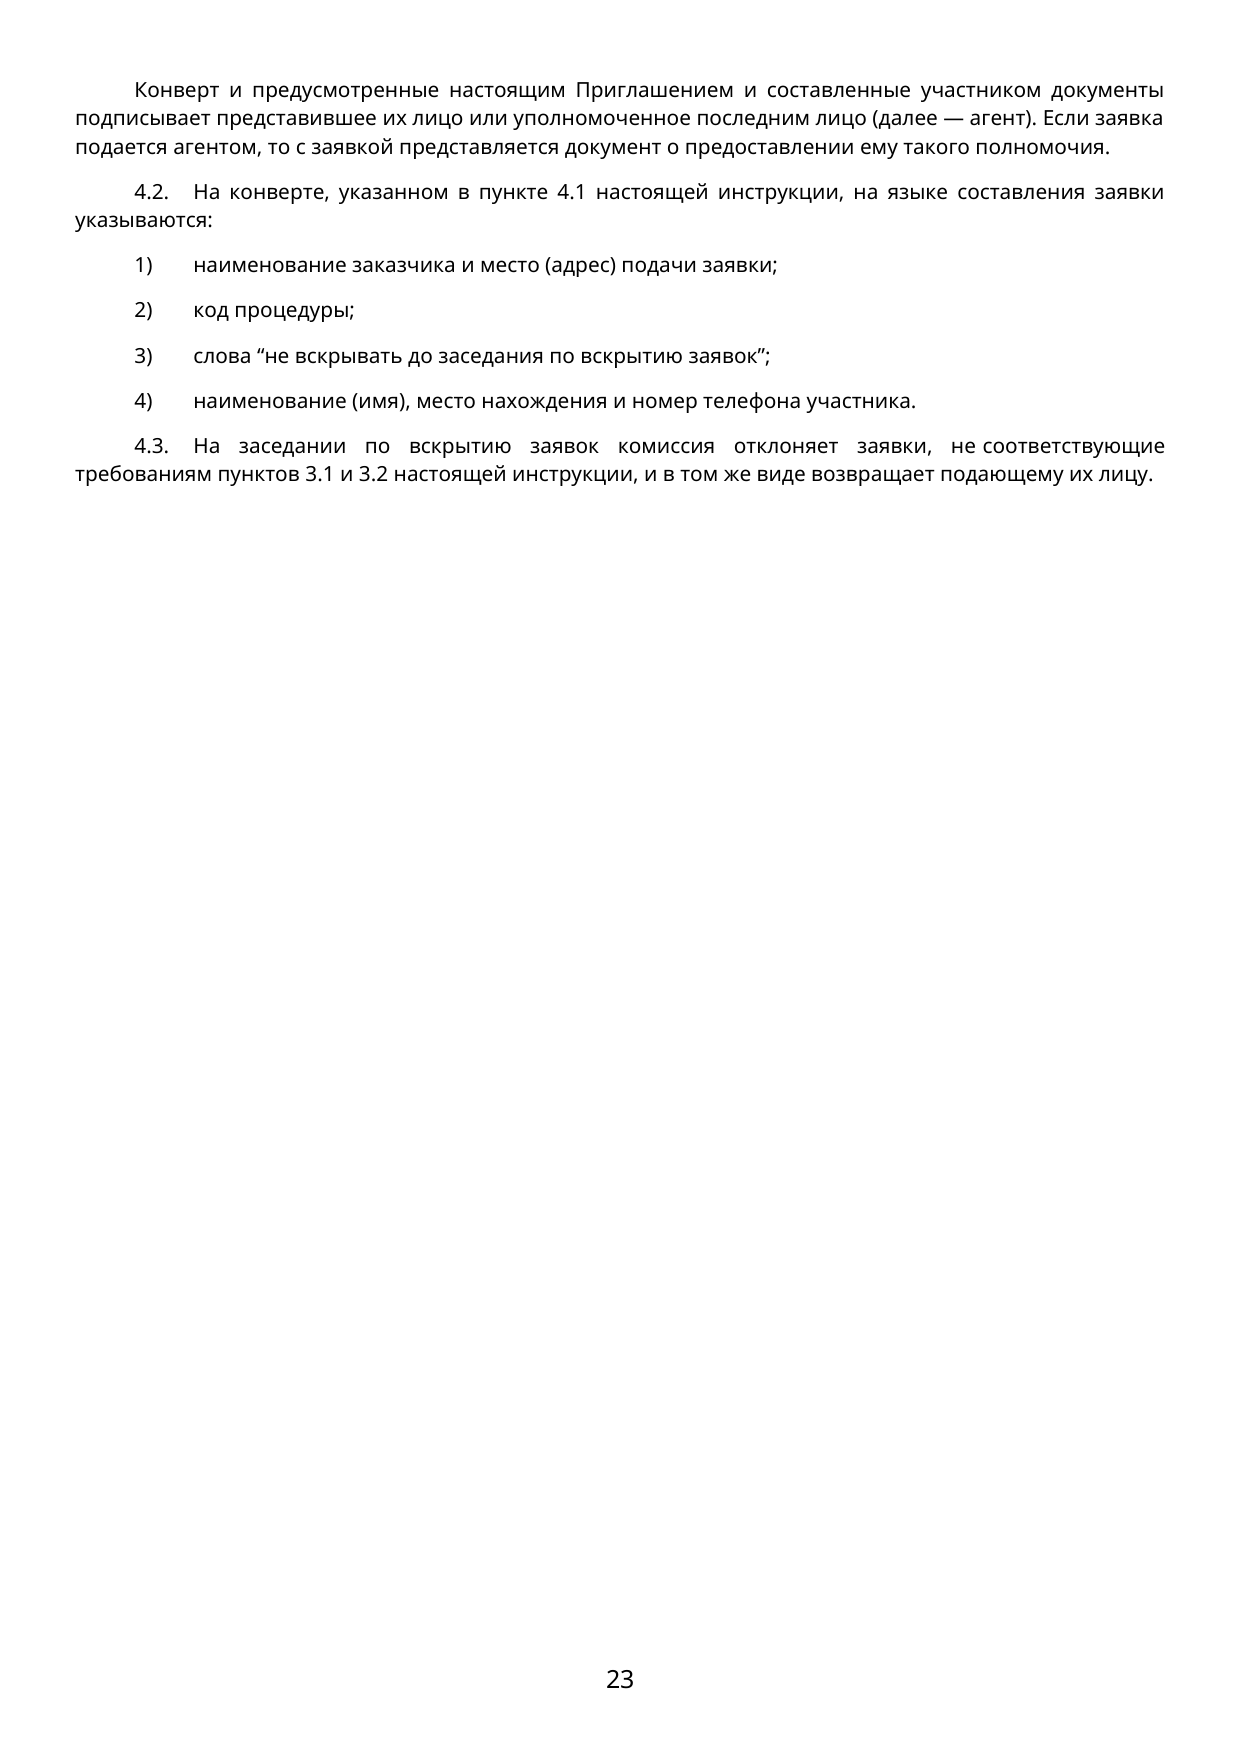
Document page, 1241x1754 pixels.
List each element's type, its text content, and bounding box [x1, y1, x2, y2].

text Конверт и предусмотренные настоящим Приглашением и составленные участником документы подписывает представившее их лицо или уполномоченное последним лицо (далее — агент). Если заявка подается агентом, то с заявкой представляется документ о предоставлении ему такого полномочия. [75, 75, 1165, 160]
text 1) наименование заказчика и место (адрес) подачи заявки; [75, 251, 1165, 279]
text 2) код процедуры; [75, 296, 1165, 324]
text 4.3. На заседании по вскрытию заявок комиссия отклоняет заявки, не соответствующие требованиям пунктов 3.1 и 3.2 настоящей инструкции, и в том же виде возвращает подающему их лицу. [75, 431, 1165, 488]
text 4) наименование (имя), место нахождения и номер телефона участника. [75, 386, 1165, 414]
text 3) слова “не вскрывать до заседания по вскрытию заявок”; [75, 341, 1165, 369]
text 4.2. На конверте, указанном в пункте 4.1 настоящей инструкции, на языке составления заявки указываются: [75, 177, 1165, 234]
